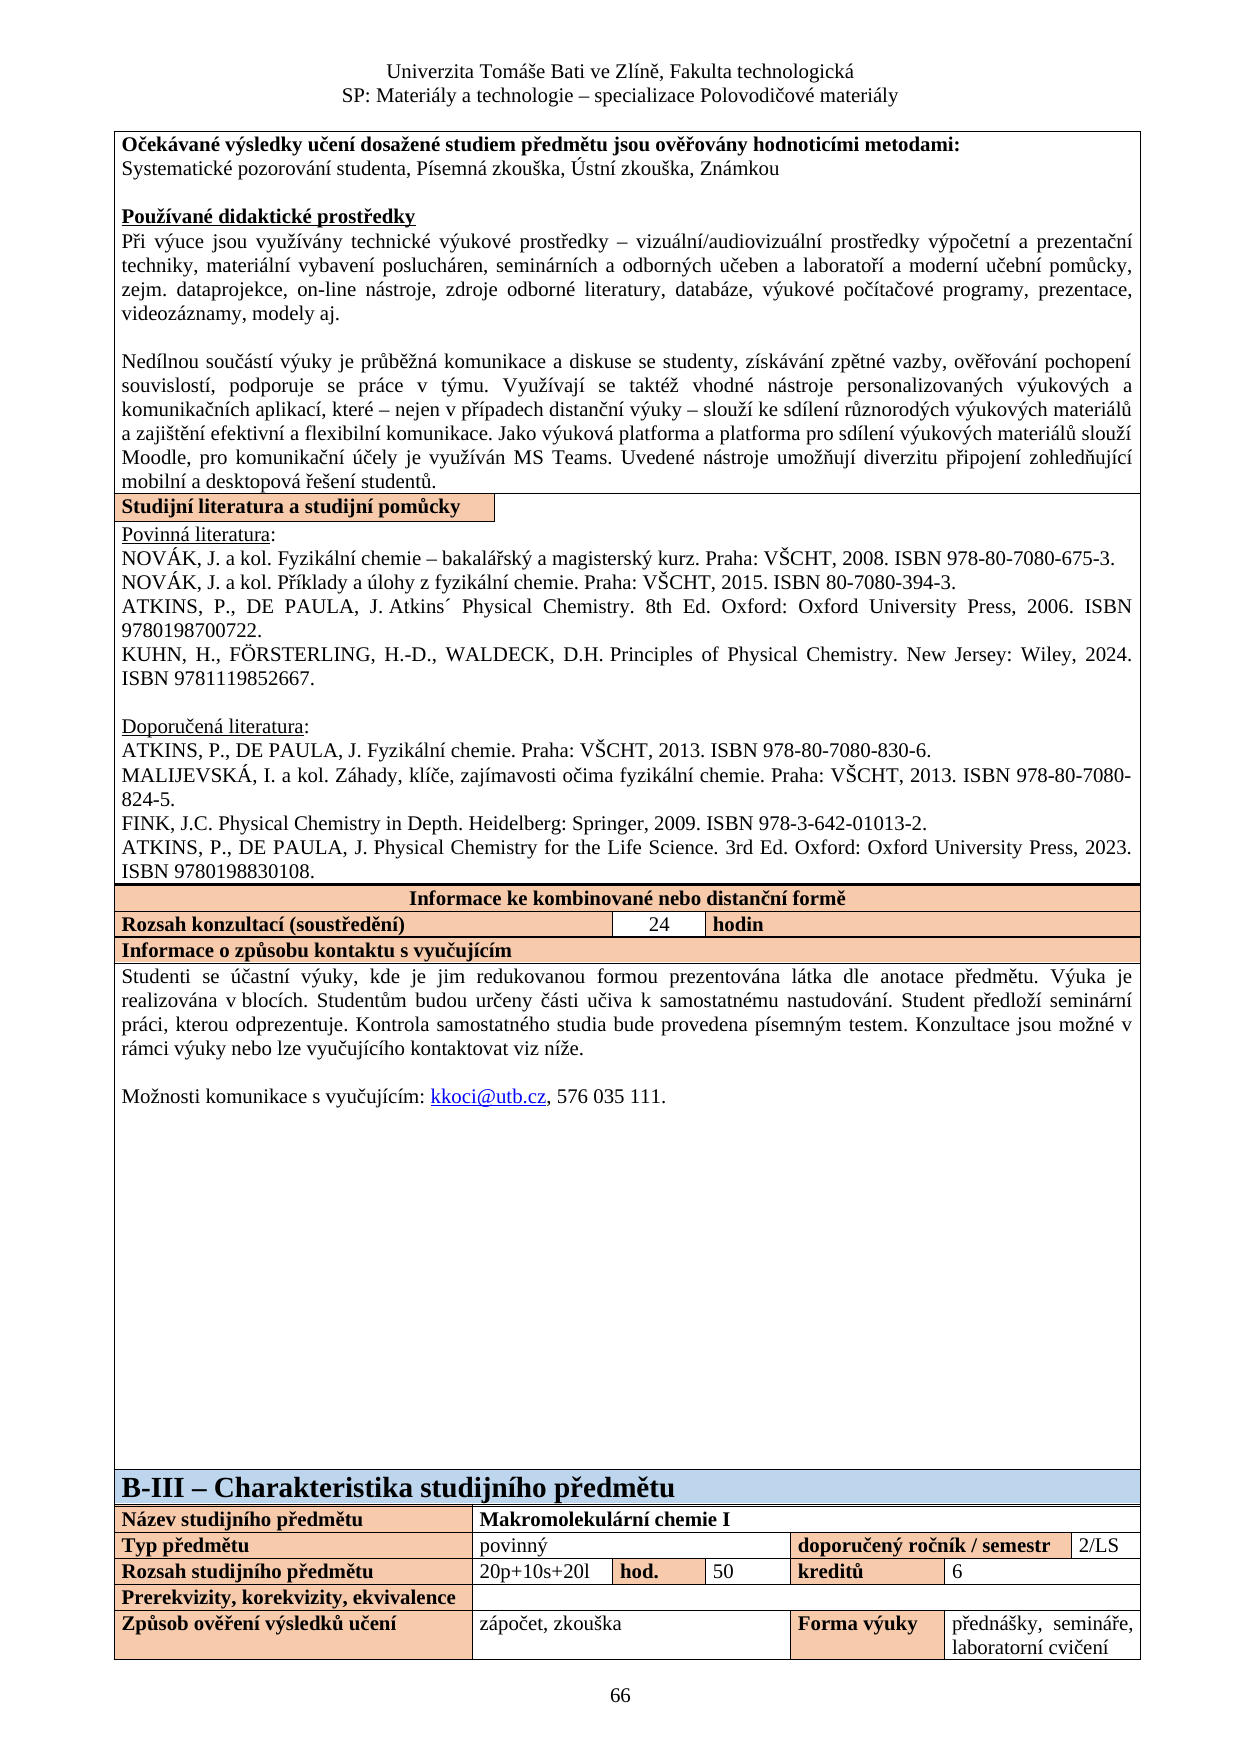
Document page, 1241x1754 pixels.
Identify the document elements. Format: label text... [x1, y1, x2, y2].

table_cell Způsob ověření výsledků učení [115, 1611, 472, 1659]
table_cell hodin [706, 912, 1140, 936]
table_cell Studijní literatura a studijní pomůcky [115, 494, 494, 521]
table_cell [115, 132, 1140, 493]
table_cell 20p+10s+20l [473, 1559, 612, 1584]
table_cell Informace ke kombinované nebo distanční formě [115, 886, 1140, 911]
table_cell Makromolekulární chemie I [473, 1507, 1140, 1532]
table_cell 50 [706, 1559, 790, 1584]
table_cell Povinná literatura: NOVÁK, J. a kol. Fyzikální chemie – bakalářský a magisterský kurz. Praha: VŠCHT, 2008. ISBN 978-80-7080-675-3. Novák, J. a kol. Příklady a úlohy z fyzikální chemie. Praha: VŠCHT, 2015. ISBN 80-7080-394-3. ATKINS, P., DE PAULA, J. Atkins´ Physical Chemistry. 8th Ed. Oxford: Oxford University Press, 2006. ISBN 9780198700722. KUHN, H., FÖRSTERLING, H.-D., WALDECK, D.H. Principles of Physical Chemistry. New Jersey: Wiley, 2024. ISBN 9781119852667. Doporučená literatura: ATKINS, P., DE PAULA, J. Fyzikální chemie. Praha: VŠCHT, 2013. ISBN 978-80-7080-830-6. MALIJEVSKÁ, I. a kol. Záhady, klíče, zajímavosti očima fyzikální chemie. Praha: VŠCHT, 2013. ISBN 978-80-7080-824-5. FINK, J.C. Physical Chemistry in Depth. Heidelberg: Springer, 2009. ISBN 978-3-642-01013-2. ATKINS, P., DE PAULA, J. Physical Chemistry for the Life Science. 3rd Ed. Oxford: Oxford University Press, 2023. ISBN 9780198830108. [115, 521, 1140, 883]
table_cell zápočet, zkouška [473, 1611, 790, 1659]
table_cell [495, 494, 1140, 521]
table_cell Forma výuky [791, 1611, 944, 1659]
table_cell Informace o způsobu kontaktu s vyučujícím [115, 938, 1140, 962]
table_cell Prerekvizity, korekvizity, ekvivalence [115, 1585, 472, 1610]
table_cell hod. [613, 1559, 705, 1584]
table_cell Rozsah konzultací (soustředění) [115, 912, 612, 936]
table_cell povinný [473, 1533, 790, 1558]
table_cell Studenti se účastní výuky, kde je jim redukovanou formou prezentována látka dle anotace předmětu. Výuka je realizována v blocích. Studentům budou určeny části učiva k samostatnému nastudování. Student předloží seminární práci, kterou odprezentuje. Kontrola samostatného studia bude provedena písemným testem. Konzultace jsou možné v rámci výuky nebo lze vyučujícího kontaktovat viz níže. Možnosti komunikace s vyučujícím: kkoci@utb.cz, 576 035 111. [115, 964, 1140, 1469]
table_cell kreditů [791, 1559, 944, 1584]
table_cell 2/LS [1072, 1533, 1140, 1558]
table_cell přednášky, semináře, laboratorní cvičení [945, 1611, 1140, 1659]
table_cell Název studijního předmětu [115, 1507, 472, 1532]
table_cell Rozsah studijního předmětu [115, 1559, 472, 1584]
table_cell 6 [945, 1559, 1140, 1584]
table_cell Typ předmětu [115, 1533, 472, 1558]
table_cell doporučený ročník / semestr [791, 1533, 1071, 1558]
table_cell B-III – Charakteristika studijního předmětu [115, 1470, 1140, 1503]
table_cell 24 [613, 912, 705, 936]
table_cell [473, 1585, 1140, 1610]
